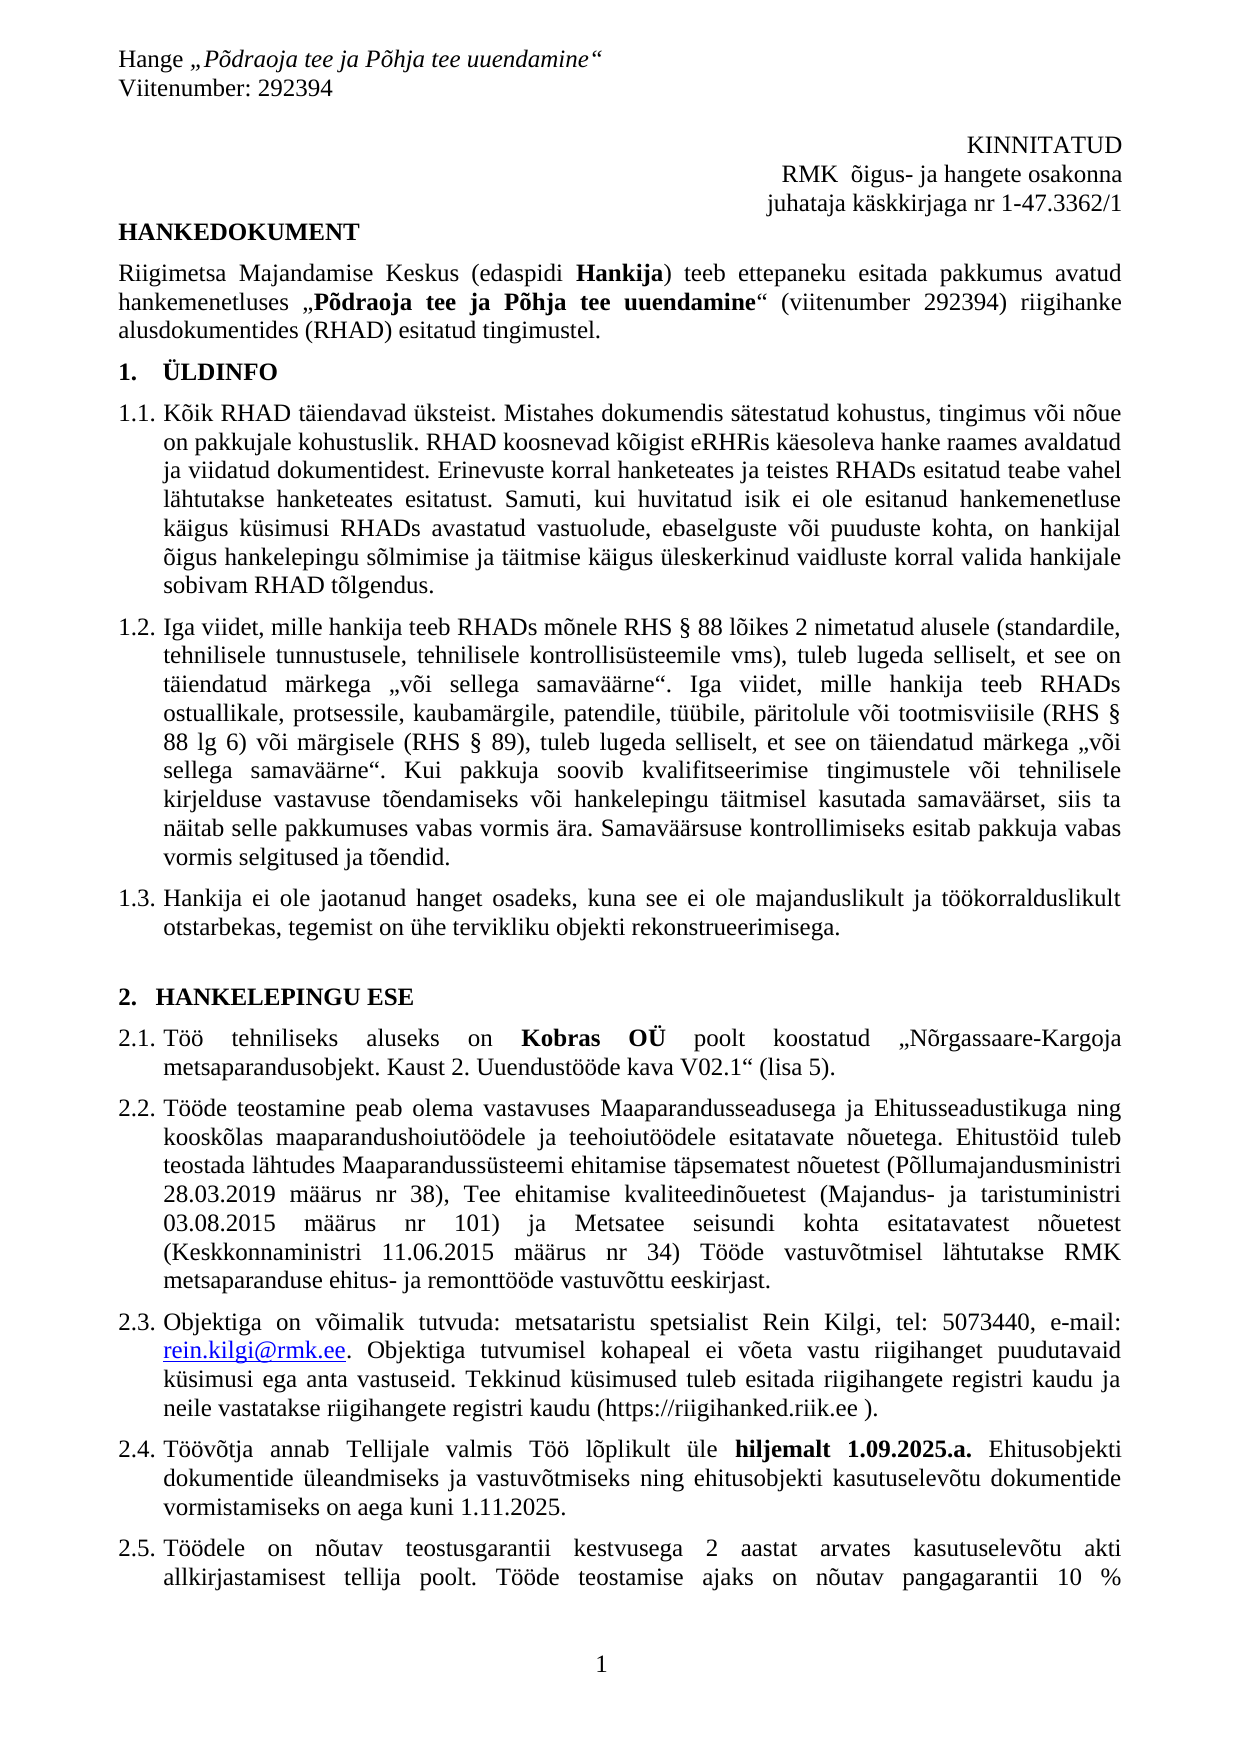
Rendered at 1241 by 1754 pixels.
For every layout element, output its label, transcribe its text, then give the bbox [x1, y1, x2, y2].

list Riigimetsa Majandamise Keskus (edaspidi Hankija) teeb ettepaneku esitada pakkumus avatud hankemenetluses „Põdraoja tee ja Põhja tee uuendamine“ (viitenumber 292394) riigihanke alusdokumentides (RHAD) esitatud tingimustel. [118, 258, 1122, 344]
text Töö tehniliseks aluseks on Kobras OÜ poolt koostatud „Nõrgassaare-Kargoja metsaparandusobjekt. Kaust 2. Uuendustööde kava V02.1“ (lisa 5). [118, 1023, 1122, 1081]
text Kõik RHAD täiendavad üksteist. Mistahes dokumendis sätestatud kohustus, tingimus või nõue on pakkujale kohustuslik. RHAD koosnevad kõigist eRHRis käesoleva hanke raames avaldatud ja viidatud dokumentidest. Erinevuste korral hanketeates ja teistes RHADs esitatud teabe vahel lähtutakse hanketeates esitatust. Samuti, kui huvitatud isik ei ole esitanud hankemenetluse käigus küsimusi RHADs avastatud vastuolude, ebaselguste või puuduste kohta, on hankijal õigus hankelepingu sõlmimise ja täitmise käigus üleskerkinud vaidluste korral valida hankijale sobivam RHAD tõlgendus. [118, 398, 1122, 599]
text Iga viidet, mille hankija teeb RHADs mõnele RHS § 88 lõikes 2 nimetatud alusele (standardile, tehnilisele tunnustusele, tehnilisele kontrollisüsteemile vms), tuleb lugeda selliselt, et see on täiendatud märkega „või sellega samaväärne“. Iga viidet, mille hankija teeb RHADs ostuallikale, protsessile, kaubamärgile, patendile, tüübile, päritolule või tootmisviisile (RHS § 88 lg 6) või märgisele (RHS § 89), tuleb lugeda selliselt, et see on täiendatud märkega „või sellega samaväärne“. Kui pakkuja soovib kvalifitseerimise tingimustele või tehnilisele kirjelduse vastavuse tõendamiseks või hankelepingu täitmisel kasutada samaväärset, siis ta näitab selle pakkumuses vabas vormis ära. Samaväärsuse kontrollimiseks esitab pakkuja vabas vormis selgitused ja tõendid. [118, 612, 1122, 871]
text Tööde teostamine peab olema vastavuses Maaparandusseadusega ja Ehitusseadustikuga ning kooskõlas maaparandushoiutöödele ja teehoiutöödele esitatavate nõuetega. Ehitustöid tuleb teostada lähtudes Maaparandussüsteemi ehitamise täpsematest nõuetest (Põllumajandusministri 28.03.2019 määrus nr 38), Tee ehitamise kvaliteedinõuetest (Majandus- ja taristuministri 03.08.2015 määrus nr 101) ja Metsatee seisundi kohta esitatavatest nõuetest (Keskkonnaministri 11.06.2015 määrus nr 34) Tööde vastuvõtmisel lähtutakse RMK metsaparanduse ehitus- ja remonttööde vastuvõttu eeskirjast. [118, 1093, 1122, 1294]
text Objektiga on võimalik tutvuda: metsataristu spetsialist Rein Kilgi, tel: 5073440, e-mail: rein.kilgi@rmk.ee. Objektiga tutvumisel kohapeal ei võeta vastu riigihanget puudutavaid küsimusi ega anta vastuseid. Tekkinud küsimused tuleb esitada riigihangete registri kaudu ja neile vastatakse riigihangete registri kaudu (https://riigihanked.riik.ee ). [118, 1307, 1122, 1422]
text RMK õigus- ja hangete osakonna [118, 159, 1122, 188]
list ÜLDINFO [118, 357, 1122, 386]
text Töövõtja annab Tellijale valmis Töö lõplikult üle hiljemalt 1.09.2025.a. Ehitusobjekti dokumentide üleandmiseks ja vastuvõtmiseks ning ehitusobjekti kasutuselevõtu dokumentide vormistamiseks on aega kuni 1.11.2025. [118, 1434, 1122, 1521]
text KINNITATUD [118, 131, 1122, 159]
list HANKEDOKUMENT [118, 217, 1122, 246]
list HANKELEPINGU ESE [118, 982, 1122, 1011]
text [118, 1533, 1122, 1591]
text juhataja käskkirjaga nr 1-47.3362/1 [118, 188, 1122, 217]
text Hankija ei ole jaotanud hanget osadeks, kuna see ei ole majanduslikult ja töökorralduslikult otstarbekas, tegemist on ühe tervikliku objekti rekonstrueerimisega. [118, 883, 1122, 941]
